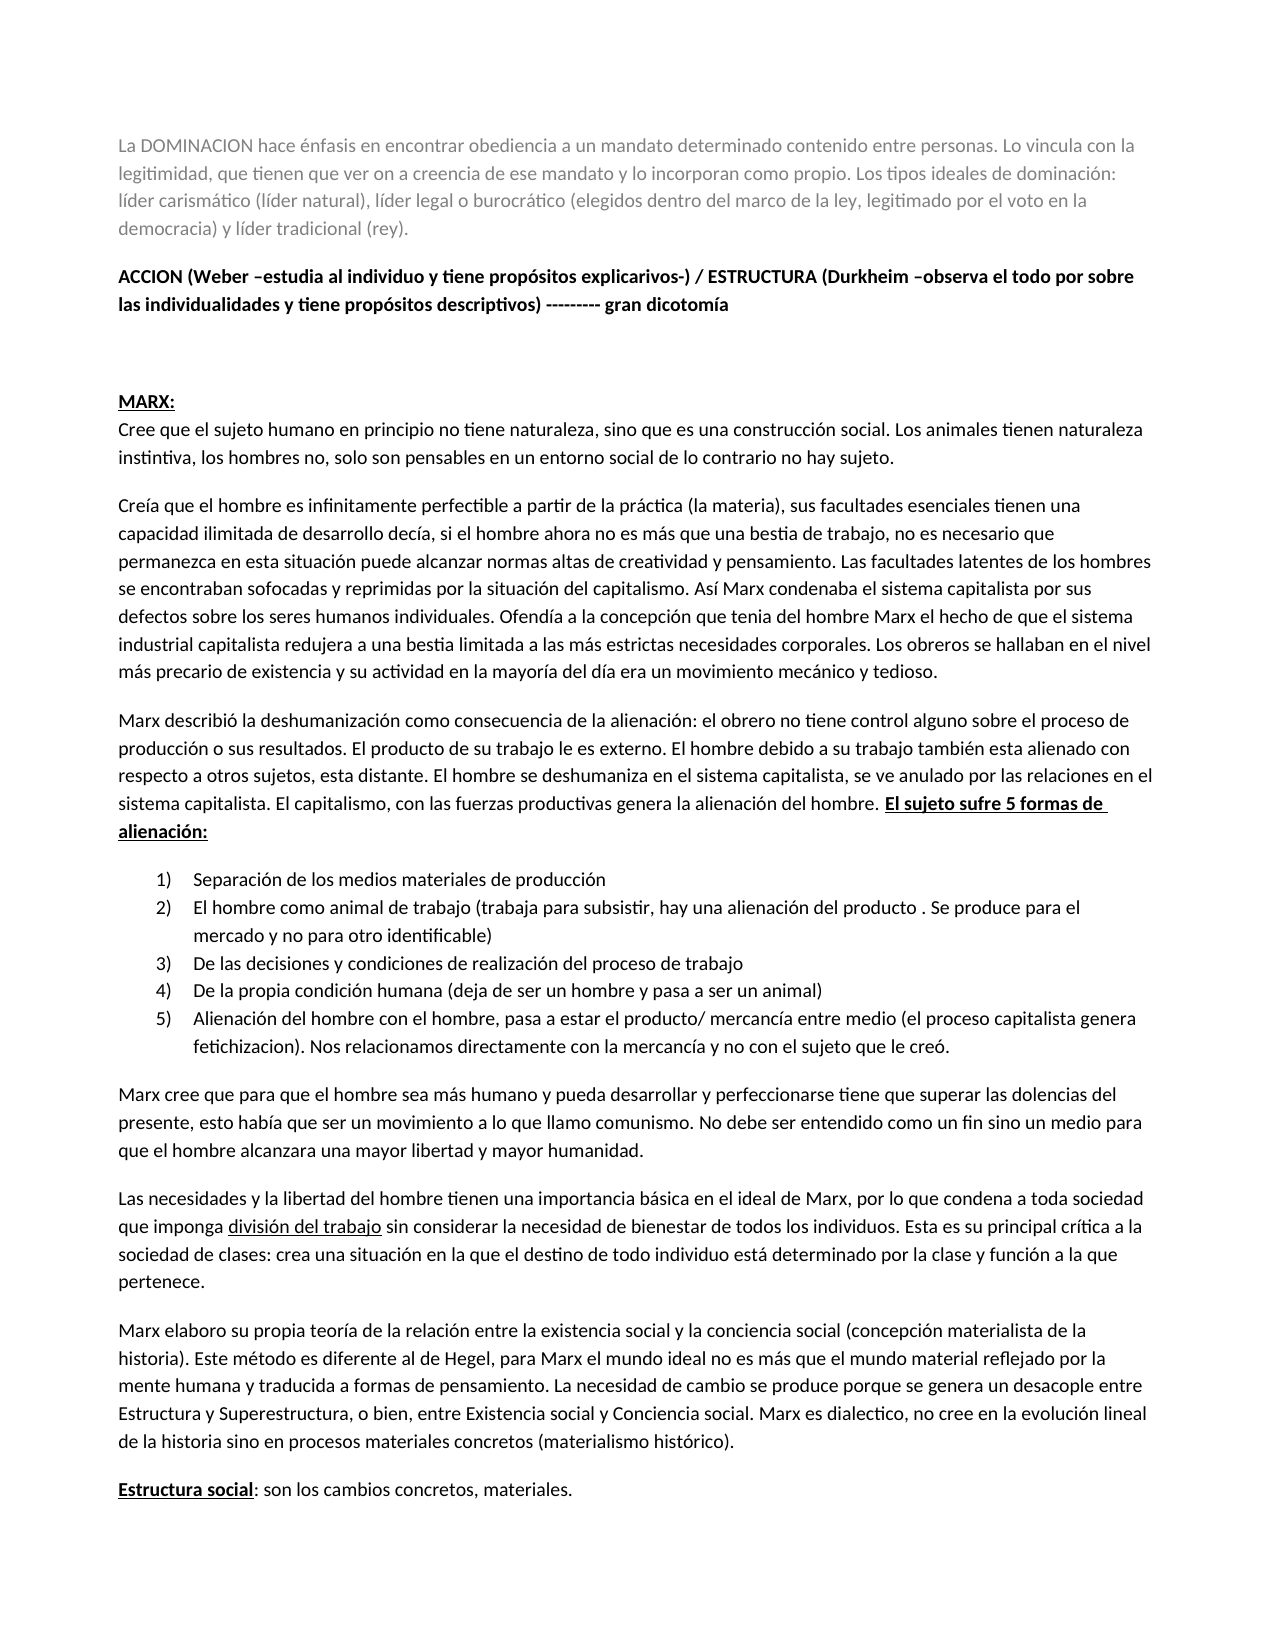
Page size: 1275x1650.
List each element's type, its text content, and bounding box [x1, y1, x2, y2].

list Separación de los medios materiales de producción [156, 867, 1157, 892]
text Creía que el hombre es infinitamente perfectible a partir de la práctica (la materia), sus facultades esenciales tienen una capacidad ilimitada de desarrollo decía, si el hombre ahora no es más que una bestia de trabajo, no es necesario que permanezca en esta situación puede alcanzar normas altas de creatividad y pensamiento. Las facultades latentes de los hombres se encontraban sofocadas y reprimidas por la situación del capitalismo. Así Marx condenaba el sistema capitalista por sus defectos sobre los seres humanos individuales. Ofendía a la concepción que tenia del hombre Marx el hecho de que el sistema industrial capitalista redujera a una bestia limitada a las más estrictas necesidades corporales. Los obreros se hallaban en el nivel más precario de existencia y su actividad en la mayoría del día era un movimiento mecánico y tedioso. [118, 493, 1157, 684]
list De la propia condición humana (deja de ser un hombre y pasa a ser un animal) [156, 978, 1157, 1002]
list De las decisiones y condiciones de realización del proceso de trabajo [156, 951, 1157, 975]
text Cree que el sujeto humano en principio no tiene naturaleza, sino que es una construcción social. Los animales tienen naturaleza instintiva, los hombres no, solo son pensables en un entorno social de lo contrario no hay sujeto. [118, 417, 1157, 469]
list El hombre como animal de trabajo (trabaja para subsistir, hay una alienación del producto . Se produce para el mercado y no para otro identificable) [156, 895, 1157, 947]
text ACCION (Weber –estudia al individuo y tiene propósitos explicarivos-) / ESTRUCTURA (Durkheim –observa el todo por sobre las individualidades y tiene propósitos descriptivos) --------- gran dicotomía [118, 264, 1157, 316]
text MARX: [118, 389, 1157, 413]
text Las necesidades y la libertad del hombre tienen una importancia básica en el ideal de Marx, por lo que condena a toda sociedad que imponga división del trabajo sin considerar la necesidad de bienestar de todos los individuos. Esta es su principal crítica a la sociedad de clases: crea una situación en la que el destino de todo individuo está determinado por la clase y función a la que pertenece. [118, 1186, 1157, 1293]
text Estructura social: son los cambios concretos, materiales. [118, 1477, 1157, 1501]
text Marx elaboro su propia teoría de la relación entre la existencia social y la conciencia social (concepción materialista de la historia). Este método es diferente al de Hegel, para Marx el mundo ideal no es más que el mundo material reflejado por la mente humana y traducida a formas de pensamiento. La necesidad de cambio se produce porque se genera un desacople entre Estructura y Superestructura, o bien, entre Existencia social y Conciencia social. Marx es dialectico, no cree en la evolución lineal de la historia sino en procesos materiales concretos (materialismo histórico). [118, 1318, 1157, 1453]
text Marx cree que para que el hombre sea más humano y pueda desarrollar y perfeccionarse tiene que superar las dolencias del presente, esto había que ser un movimiento a lo que llamo comunismo. No debe ser entendido como un fin sino un medio para que el hombre alcanzara una mayor libertad y mayor humanidad. [118, 1082, 1157, 1162]
text La DOMINACION hace énfasis en encontrar obediencia a un mandato determinado contenido entre personas. Lo vincula con la legitimidad, que tienen que ver on a creencia de ese mandato y lo incorporan como propio. Los tipos ideales de dominación: líder carismático (líder natural), líder legal o burocrático (elegidos dentro del marco de la ley, legitimado por el voto en la democracia) y líder tradicional (rey). [118, 133, 1157, 240]
text Marx describió la deshumanización como consecuencia de la alienación: el obrero no tiene control alguno sobre el proceso de producción o sus resultados. El producto de su trabajo le es externo. El hombre debido a su trabajo también esta alienado con respecto a otros sujetos, esta distante. El hombre se deshumaniza en el sistema capitalista, se ve anulado por las relaciones en el sistema capitalista. El capitalismo, con las fuerzas productivas genera la alienación del hombre. El sujeto sufre 5 formas de alienación: [118, 708, 1157, 843]
list Alienación del hombre con el hombre, pasa a estar el producto/ mercancía entre medio (el proceso capitalista genera fetichizacion). Nos relacionamos directamente con la mercancía y no con el sujeto que le creó. [156, 1006, 1157, 1058]
